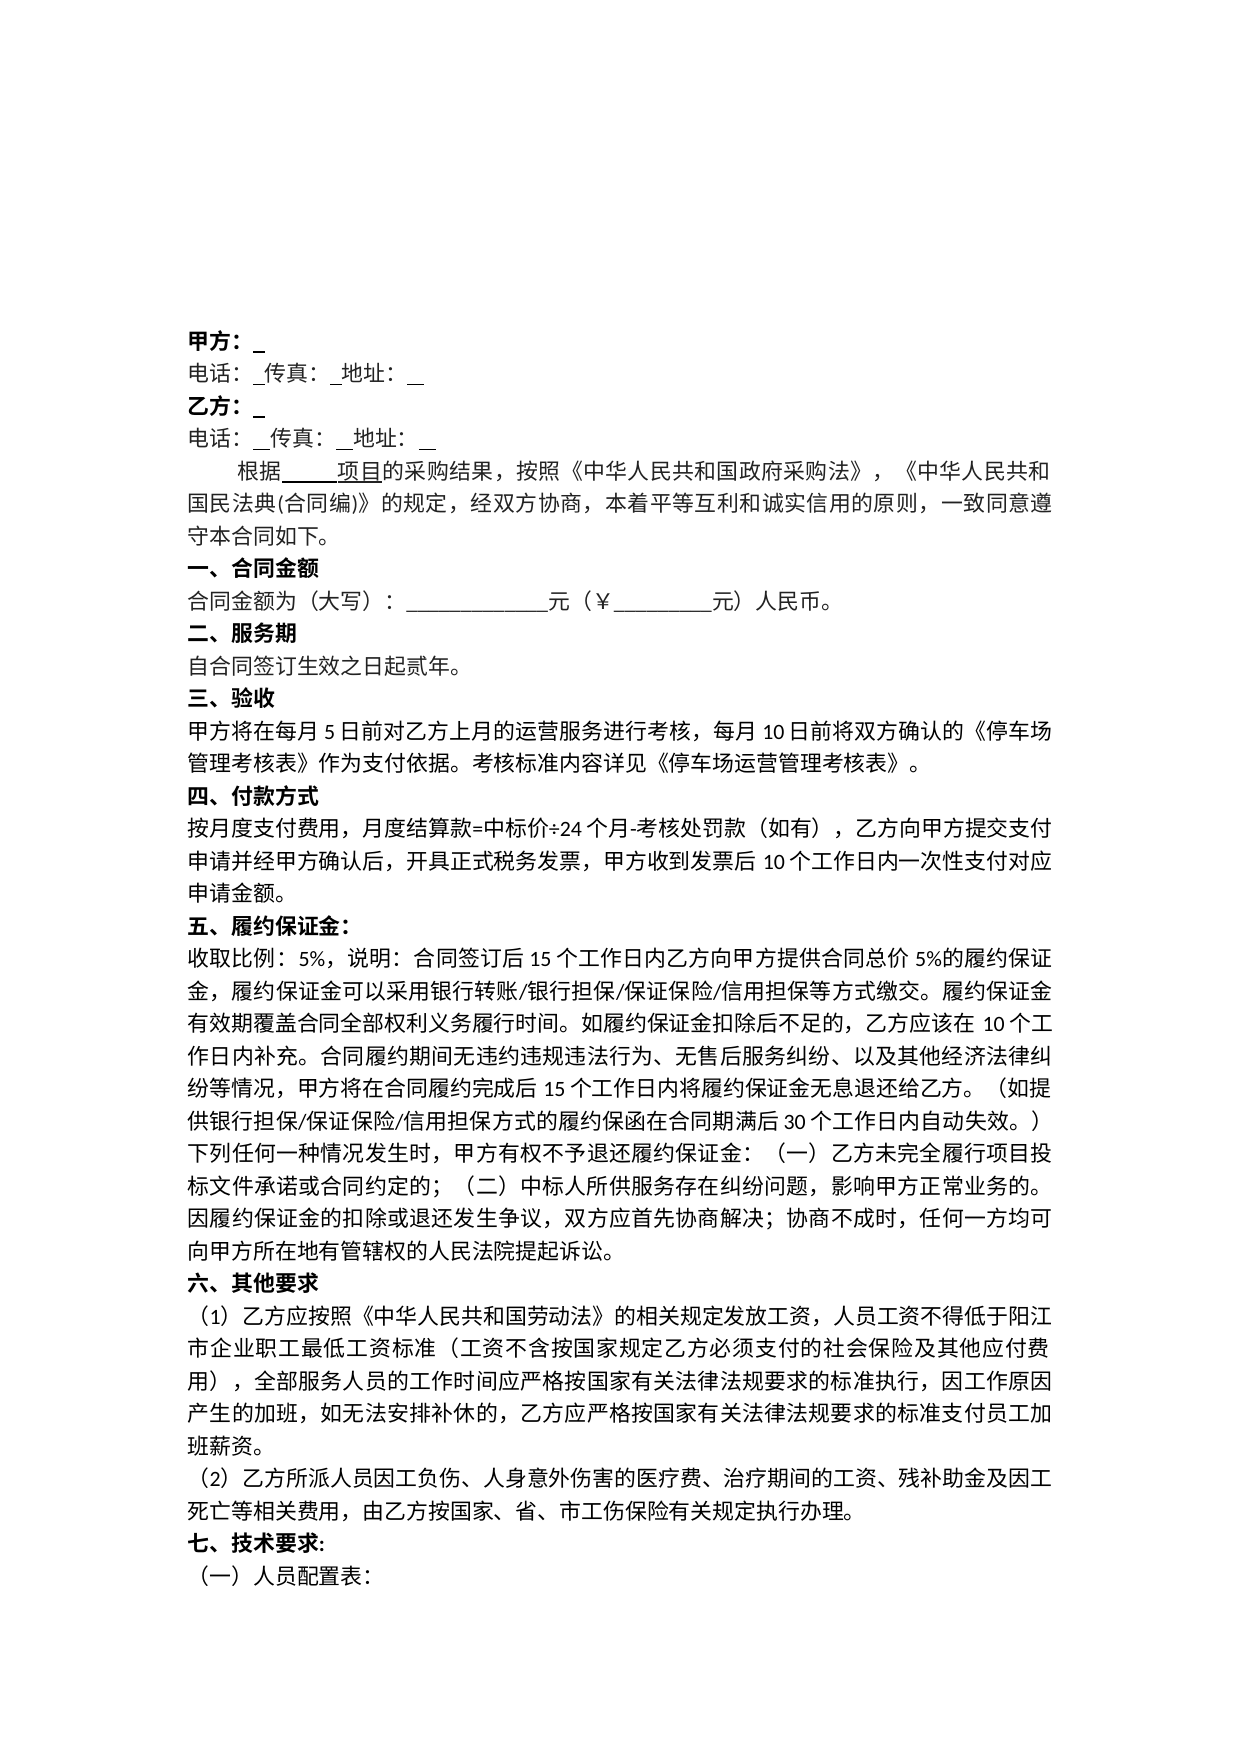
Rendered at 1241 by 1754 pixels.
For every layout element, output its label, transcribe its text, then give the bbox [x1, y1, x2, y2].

text （2）乙方所派人员因工负伤、人身意外伤害的医疗费、治疗期间的工资、残补助金及因工死亡等相关费用，由乙方按国家、省、市工伤保险有关规定执行办理。 [187, 1462, 1053, 1527]
text 电话： 传真： 地址： [187, 357, 1053, 389]
text （1）乙方应按照《中华人民共和国劳动法》的相关规定发放工资，人员工资不得低于阳江市企业职工最低工资标准（工资不含按国家规定乙方必须支付的社会保险及其他应付费用），全部服务人员的工作时间应严格按国家有关法律法规要求的标准执行，因工作原因产生的加班，如无法安排补休的，乙方应严格按国家有关法律法规要求的标准支付员工加班薪资。 [187, 1299, 1053, 1462]
text 按月度支付费用，月度结算款=中标价÷24个月-考核处罚款（如有），乙方向甲方提交支付申请并经甲方确认后，开具正式税务发票，甲方收到发票后10个工作日内一次性支付对应申请金额。 [187, 812, 1053, 909]
text 根据 项目的采购结果，按照《中华人民共和国政府采购法》，《中华人民共和国民法典(合同编)》的规定，经双方协商，本着平等互利和诚实信用的原则，一致同意遵守本合同如下。 [187, 454, 1053, 552]
text 电话： 传真： 地址： [187, 422, 1053, 454]
text 乙方： [187, 389, 1053, 422]
text （一）人员配置表： [187, 1559, 1053, 1592]
text 五、履约保证金： [187, 909, 1053, 942]
text 一、合同金额 [187, 552, 1053, 584]
text 四、付款方式 [187, 779, 1053, 812]
text 自合同签订生效之日起贰年。 [187, 649, 1053, 682]
text 收取比例：5%，说明：合同签订后15个工作日内乙方向甲方提供合同总价5%的履约保证金，履约保证金可以采用银行转账/银行担保/保证保险/信用担保等方式缴交。履约保证金有效期覆盖合同全部权利义务履行时间。如履约保证金扣除后不足的，乙方应该在10个工作日内补充。合同履约期间无违约违规违法行为、无售后服务纠纷、以及其他经济法律纠纷等情况，甲方将在合同履约完成后15个工作日内将履约保证金无息退还给乙方。（如提供银行担保/保证保险/信用担保方式的履约保函在合同期满后30个工作日内自动失效。）下列任何一种情况发生时，甲方有权不予退还履约保证金：（一）乙方未完全履行项目投标文件承诺或合同约定的；（二）中标人所供服务存在纠纷问题，影响甲方正常业务的。因履约保证金的扣除或退还发生争议，双方应首先协商解决；协商不成时，任何一方均可向甲方所在地有管辖权的人民法院提起诉讼。 [187, 942, 1053, 1267]
text 二、服务期 [187, 617, 1053, 649]
text 甲方： [187, 324, 1053, 357]
text 三、验收 [187, 682, 1053, 714]
text 合同金额为（大写）：_____________元（￥_________元）人民币。 [187, 584, 1053, 617]
text 七、技术要求: [187, 1527, 1053, 1559]
text 甲方将在每月5日前对乙方上月的运营服务进行考核，每月10日前将双方确认的《停车场管理考核表》作为支付依据。考核标准内容详见《停车场运营管理考核表》。 [187, 714, 1053, 779]
text 六、其他要求 [187, 1267, 1053, 1299]
